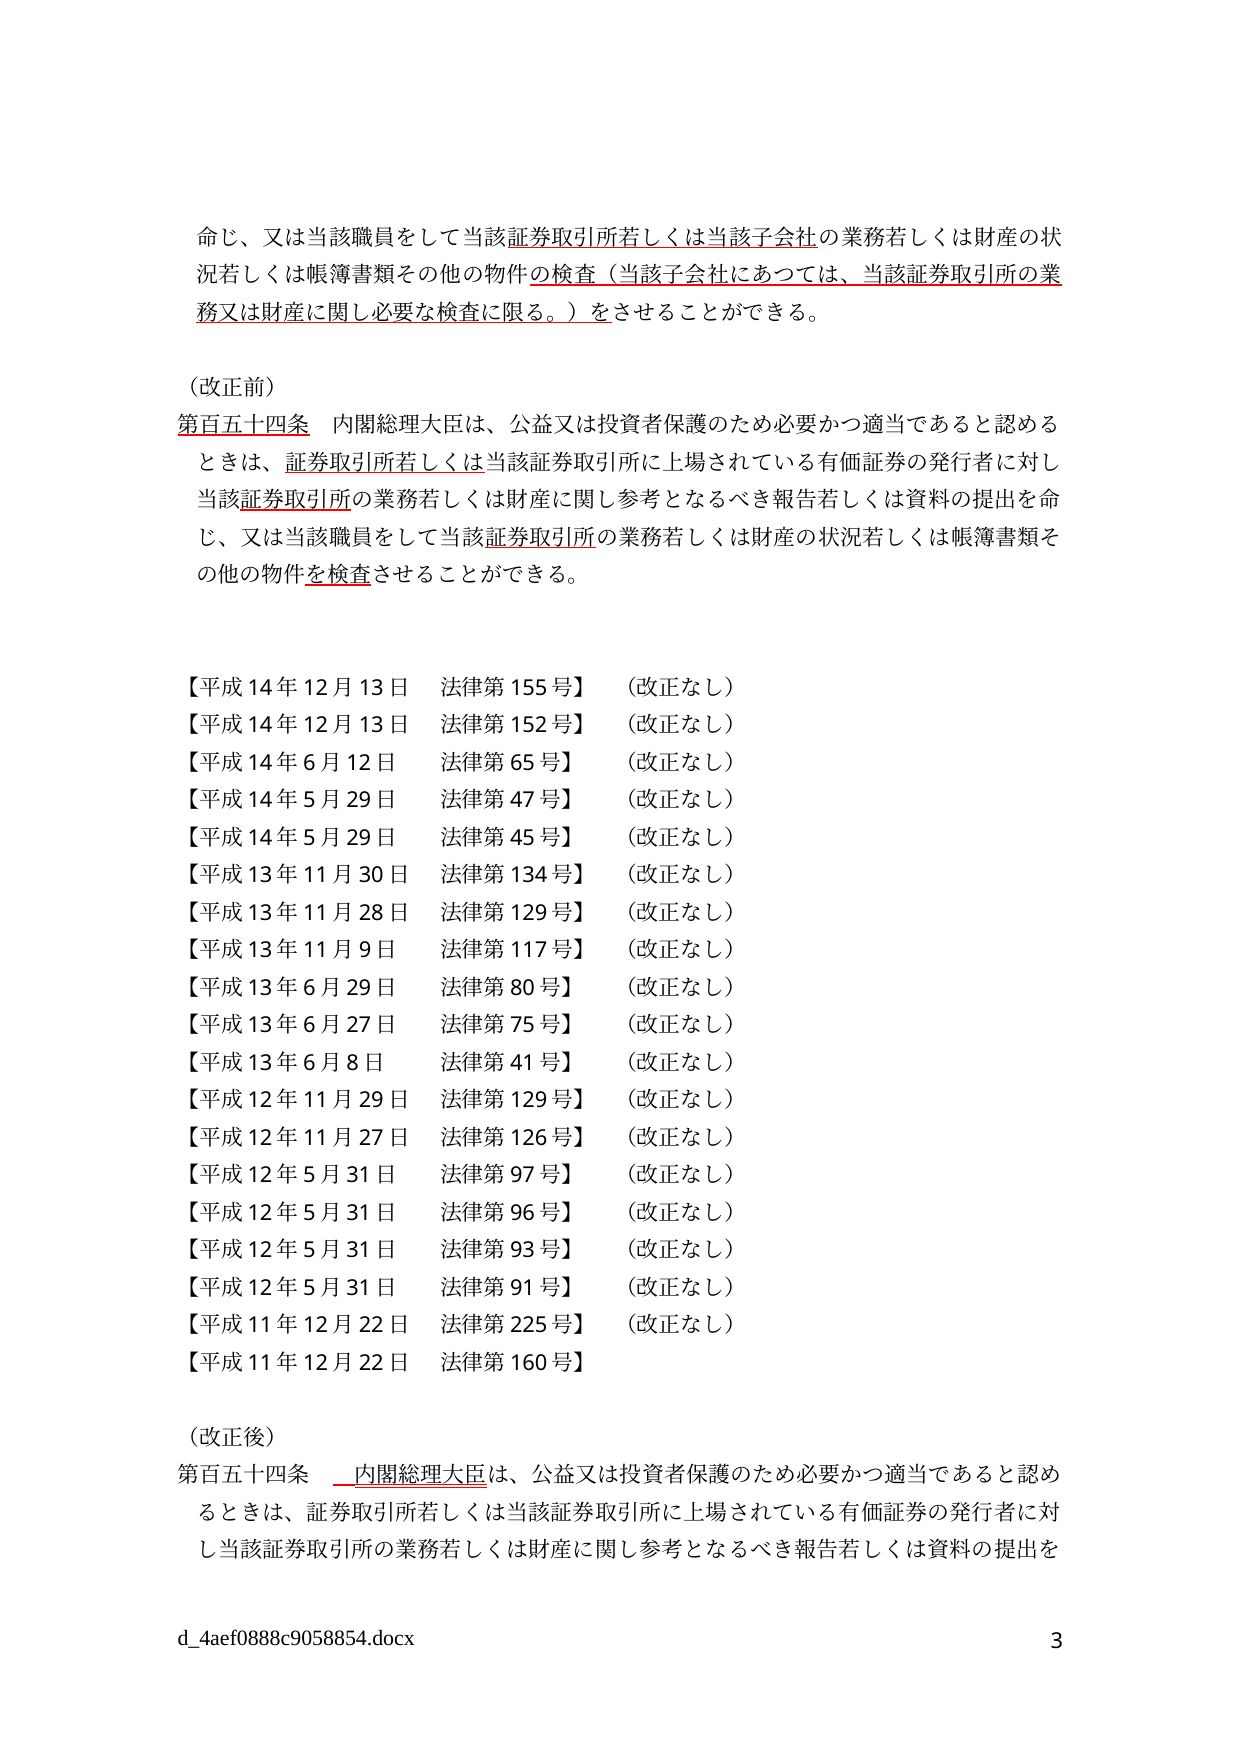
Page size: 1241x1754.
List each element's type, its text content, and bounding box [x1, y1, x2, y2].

text （改正前） [177, 367, 1063, 404]
text 【平成12年5月31日 法律第91号】 （改正なし） [177, 1267, 1063, 1304]
text 【平成14年12月13日 法律第152号】 （改正なし） [177, 704, 1063, 742]
text 【平成14年12月13日 法律第155号】 （改正なし） [177, 667, 1063, 704]
text 【平成13年11月30日 法律第134号】 （改正なし） [177, 854, 1063, 892]
text 【平成11年12月22日 法律第225号】 （改正なし） [177, 1304, 1063, 1342]
text 【平成14年5月29日 法律第47号】 （改正なし） [177, 779, 1063, 817]
text 【平成12年11月29日 法律第129号】 （改正なし） [177, 1079, 1063, 1117]
text 【平成12年5月31日 法律第96号】 （改正なし） [177, 1192, 1063, 1229]
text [177, 217, 1063, 329]
text 【平成13年11月28日 法律第129号】 （改正なし） [177, 892, 1063, 929]
text 【平成11年12月22日 法律第160号】 [177, 1342, 1063, 1379]
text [177, 1454, 1063, 1567]
text 【平成12年5月31日 法律第93号】 （改正なし） [177, 1229, 1063, 1267]
text 【平成14年6月12日 法律第65号】 （改正なし） [177, 742, 1063, 779]
text （改正後） [177, 1417, 1063, 1454]
text 【平成13年6月27日 法律第75号】 （改正なし） [177, 1004, 1063, 1042]
text 【平成13年11月9日 法律第117号】 （改正なし） [177, 929, 1063, 967]
text 【平成13年6月29日 法律第80号】 （改正なし） [177, 967, 1063, 1004]
text 【平成12年5月31日 法律第97号】 （改正なし） [177, 1154, 1063, 1192]
text 【平成12年11月27日 法律第126号】 （改正なし） [177, 1117, 1063, 1154]
text 【平成13年6月8日 法律第41号】 （改正なし） [177, 1042, 1063, 1079]
text 【平成14年5月29日 法律第45号】 （改正なし） [177, 817, 1063, 854]
